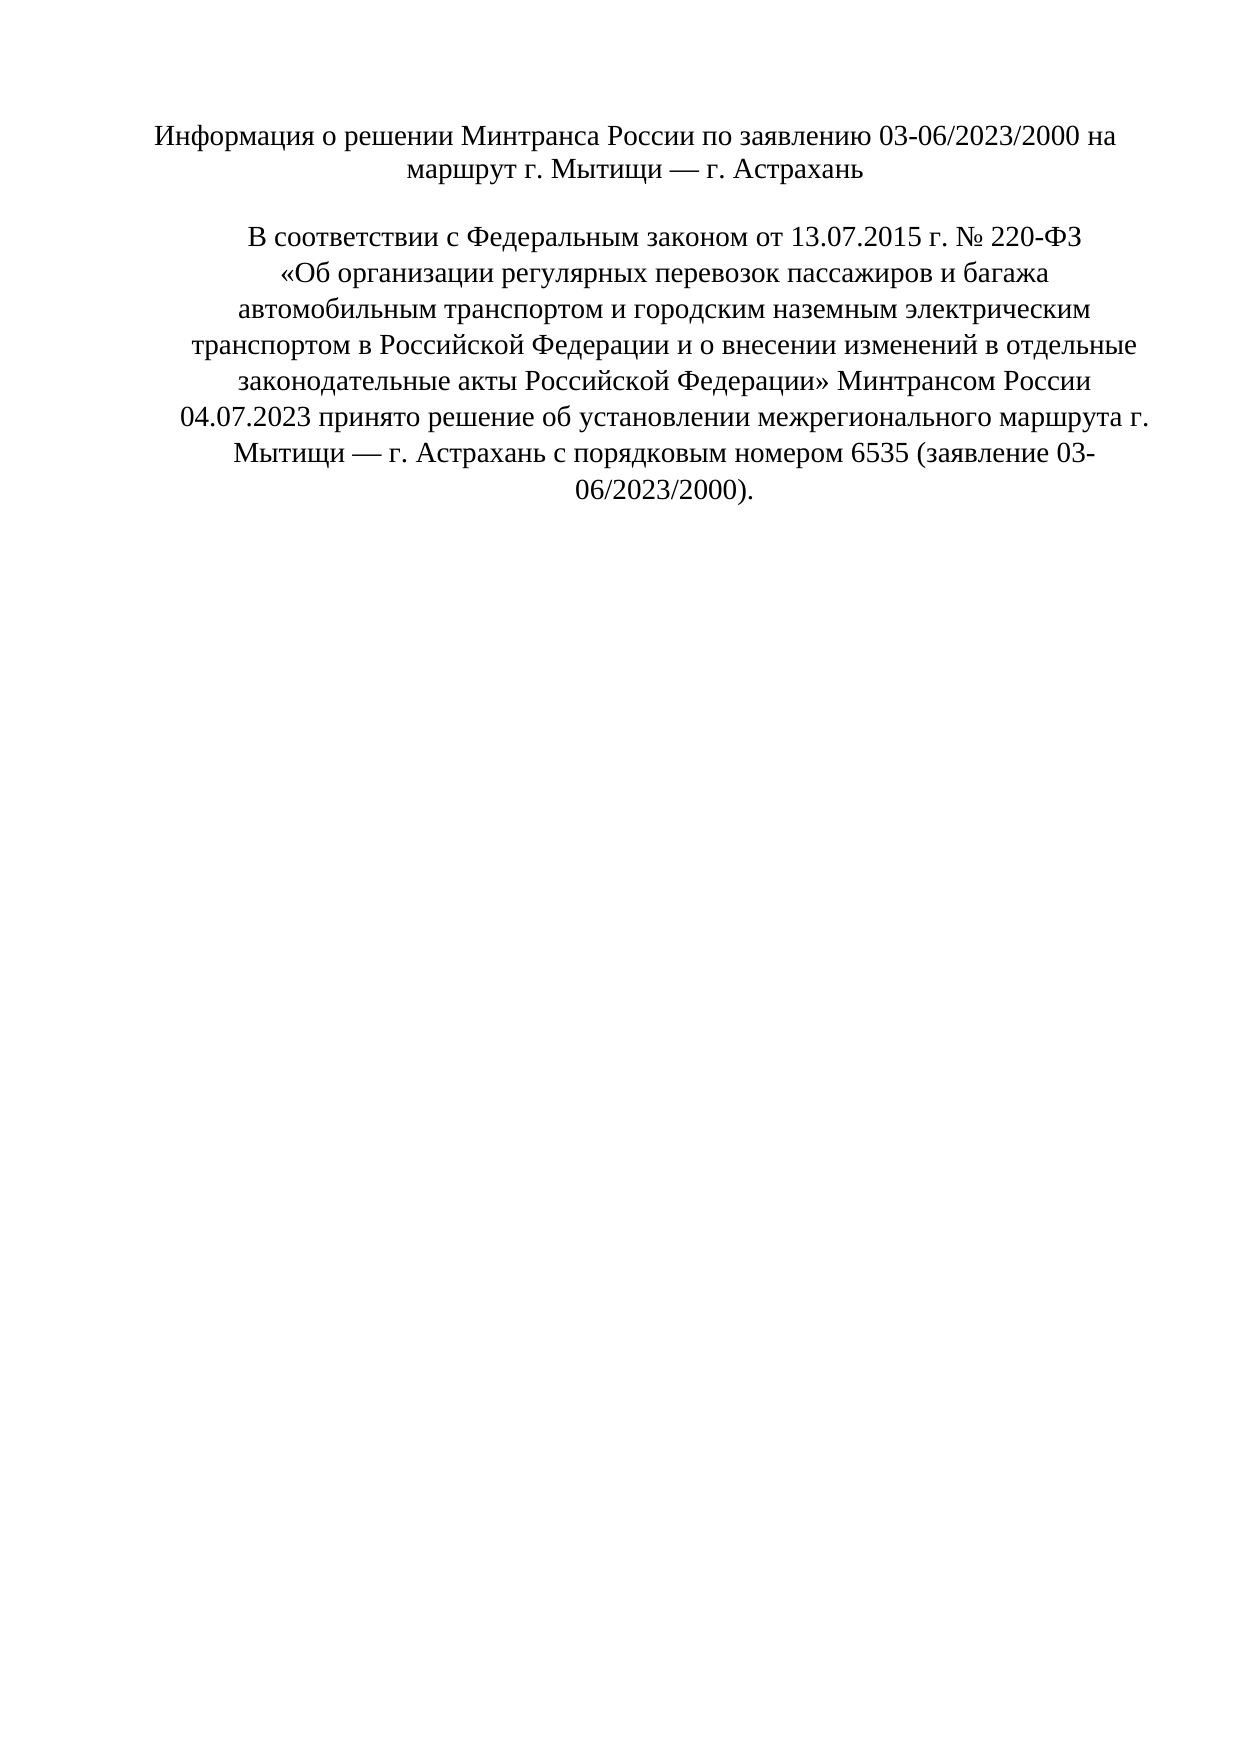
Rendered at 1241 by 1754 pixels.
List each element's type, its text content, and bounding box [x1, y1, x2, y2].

text В соответствии с Федеральным законом от 13.07.2015 г. № 220-ФЗ «Об организации регулярных перевозок пассажиров и багажа автомобильным транспортом и городским наземным электрическим транспортом в Российской Федерации и о внесении изменений в отдельные законодательные акты Российской Федерации» Минтрансом России 04.07.2023 принято решение об установлении межрегионального маршрута г. Мытищи — г. Астрахань с порядковым номером 6535 (заявление 03-06/2023/2000). [177, 219, 1152, 505]
text Информация о решении Минтранса России по заявлению 03-06/2023/2000 на маршрут г. Мытищи — г. Астрахань [118, 118, 1152, 185]
